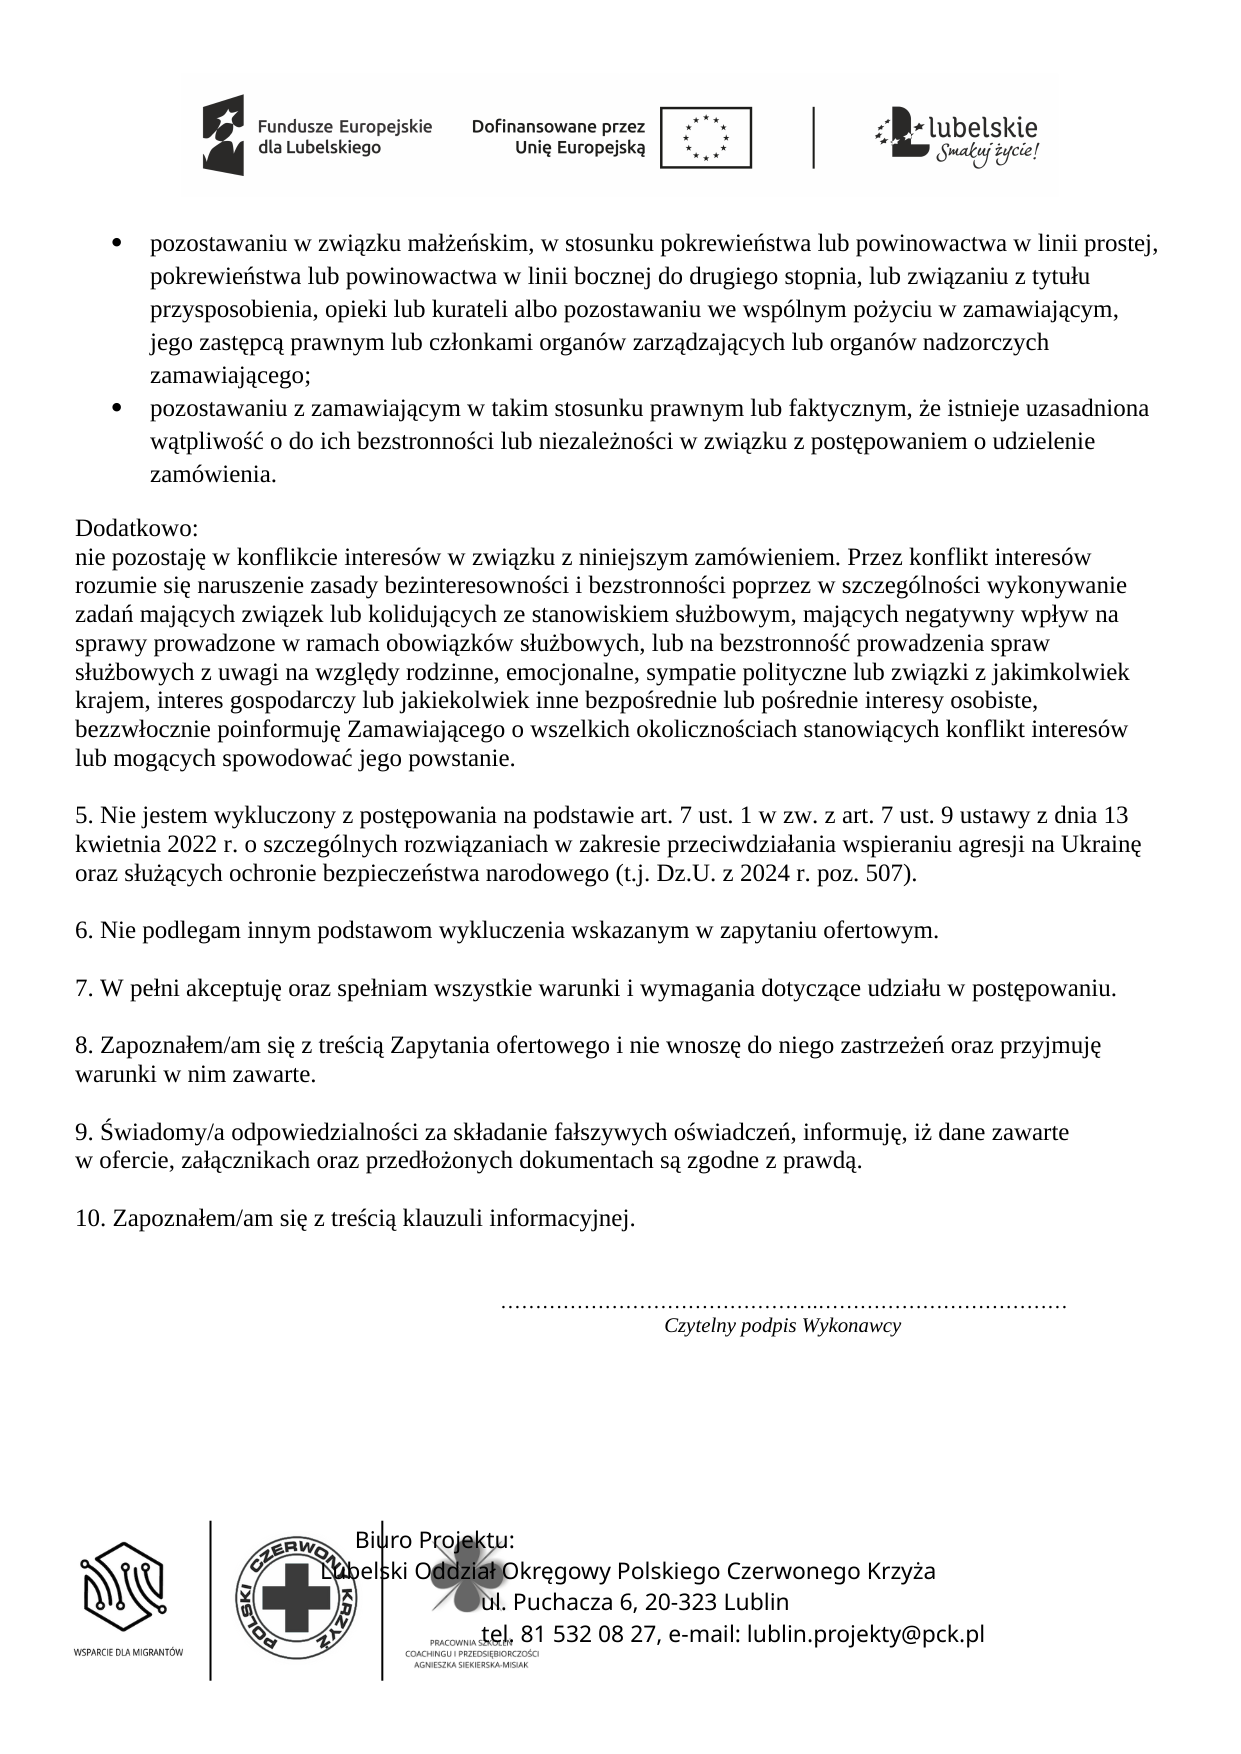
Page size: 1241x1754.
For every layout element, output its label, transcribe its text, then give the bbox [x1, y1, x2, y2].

text 7. W pełni akceptuję oraz spełniam wszystkie warunki i wymagania dotyczące udziału w postępowaniu. [75, 973, 1165, 1002]
list pozostawaniu z zamawiającym w takim stosunku prawnym lub faktycznym, że istnieje uzasadniona wątpliwość o do ich bezstronności lub niezależności w związku z postępowaniem o udzielenie zamówienia. [112, 393, 1165, 488]
text Dodatkowo: [75, 513, 1165, 542]
picture [556, 1568, 563, 1578]
list pozostawaniu w związku małżeńskim, w stosunku pokrewieństwa lub powinowactwa w linii prostej, pokrewieństwa lub powinowactwa w linii bocznej do drugiego stopnia, lub związaniu z tytułu przysposobienia, opieki lub kurateli albo pozostawaniu we wspólnym pożyciu w zamawiającym, jego zastępcą prawnym lub członkami organów zarządzających lub organów nadzorczych zamawiającego; [112, 228, 1165, 389]
picture [181, 73, 1059, 197]
text nie pozostaję w konflikcie interesów w związku z niniejszym zamówieniem. Przez konflikt interesów rozumie się naruszenie zasady bezinteresowności i bezstronności poprzez w szczególności wykonywanie zadań mających związek lub kolidujących ze stanowiskiem służbowym, mających negatywny wpływ na sprawy prowadzone w ramach obowiązków służbowych, lub na bezstronność prowadzenia spraw służbowych z uwagi na względy rodzinne, emocjonalne, sympatie polityczne lub związki z jakimkolwiek krajem, interes gospodarczy lub jakiekolwiek inne bezpośrednie lub pośrednie interesy osobiste, bezzwłocznie poinformuję Zamawiającego o wszelkich okolicznościach stanowiących konflikt interesów lub mogących spowodować jego powstanie. [75, 542, 1165, 772]
text 10. Zapoznałem/am się z treścią klauzuli informacyjnej. [75, 1203, 1165, 1232]
text 8. Zapoznałem/am się z treścią Zapytania ofertowego i nie wnoszę do niego zastrzeżeń oraz przyjmuję warunki w nim zawarte. [75, 1031, 1165, 1088]
text Czytelny podpis Wykonawcy [75, 1313, 1165, 1337]
text ……………………………………….……………………………… [75, 1289, 1165, 1313]
picture [55, 1513, 564, 1698]
text 9. Świadomy/a odpowiedzialności za składanie fałszywych oświadczeń, informuję, iż dane zawarte w ofercie, załącznikach oraz przedłożonych dokumentach są zgodne z prawdą. [75, 1117, 1165, 1174]
text 5. Nie jestem wykluczony z postępowania na podstawie art. 7 ust. 1 w zw. z art. 7 ust. 9 ustawy z dnia 13 kwietnia 2022 r. o szczególnych rozwiązaniach w zakresie przeciwdziałania wspieraniu agresji na Ukrainę oraz służących ochronie bezpieczeństwa narodowego (t.j. Dz.U. z 2024 r. poz. 507). [75, 801, 1165, 887]
text 6. Nie podlegam innym podstawom wykluczenia wskazanym w zapytaniu ofertowym. [75, 916, 1165, 944]
